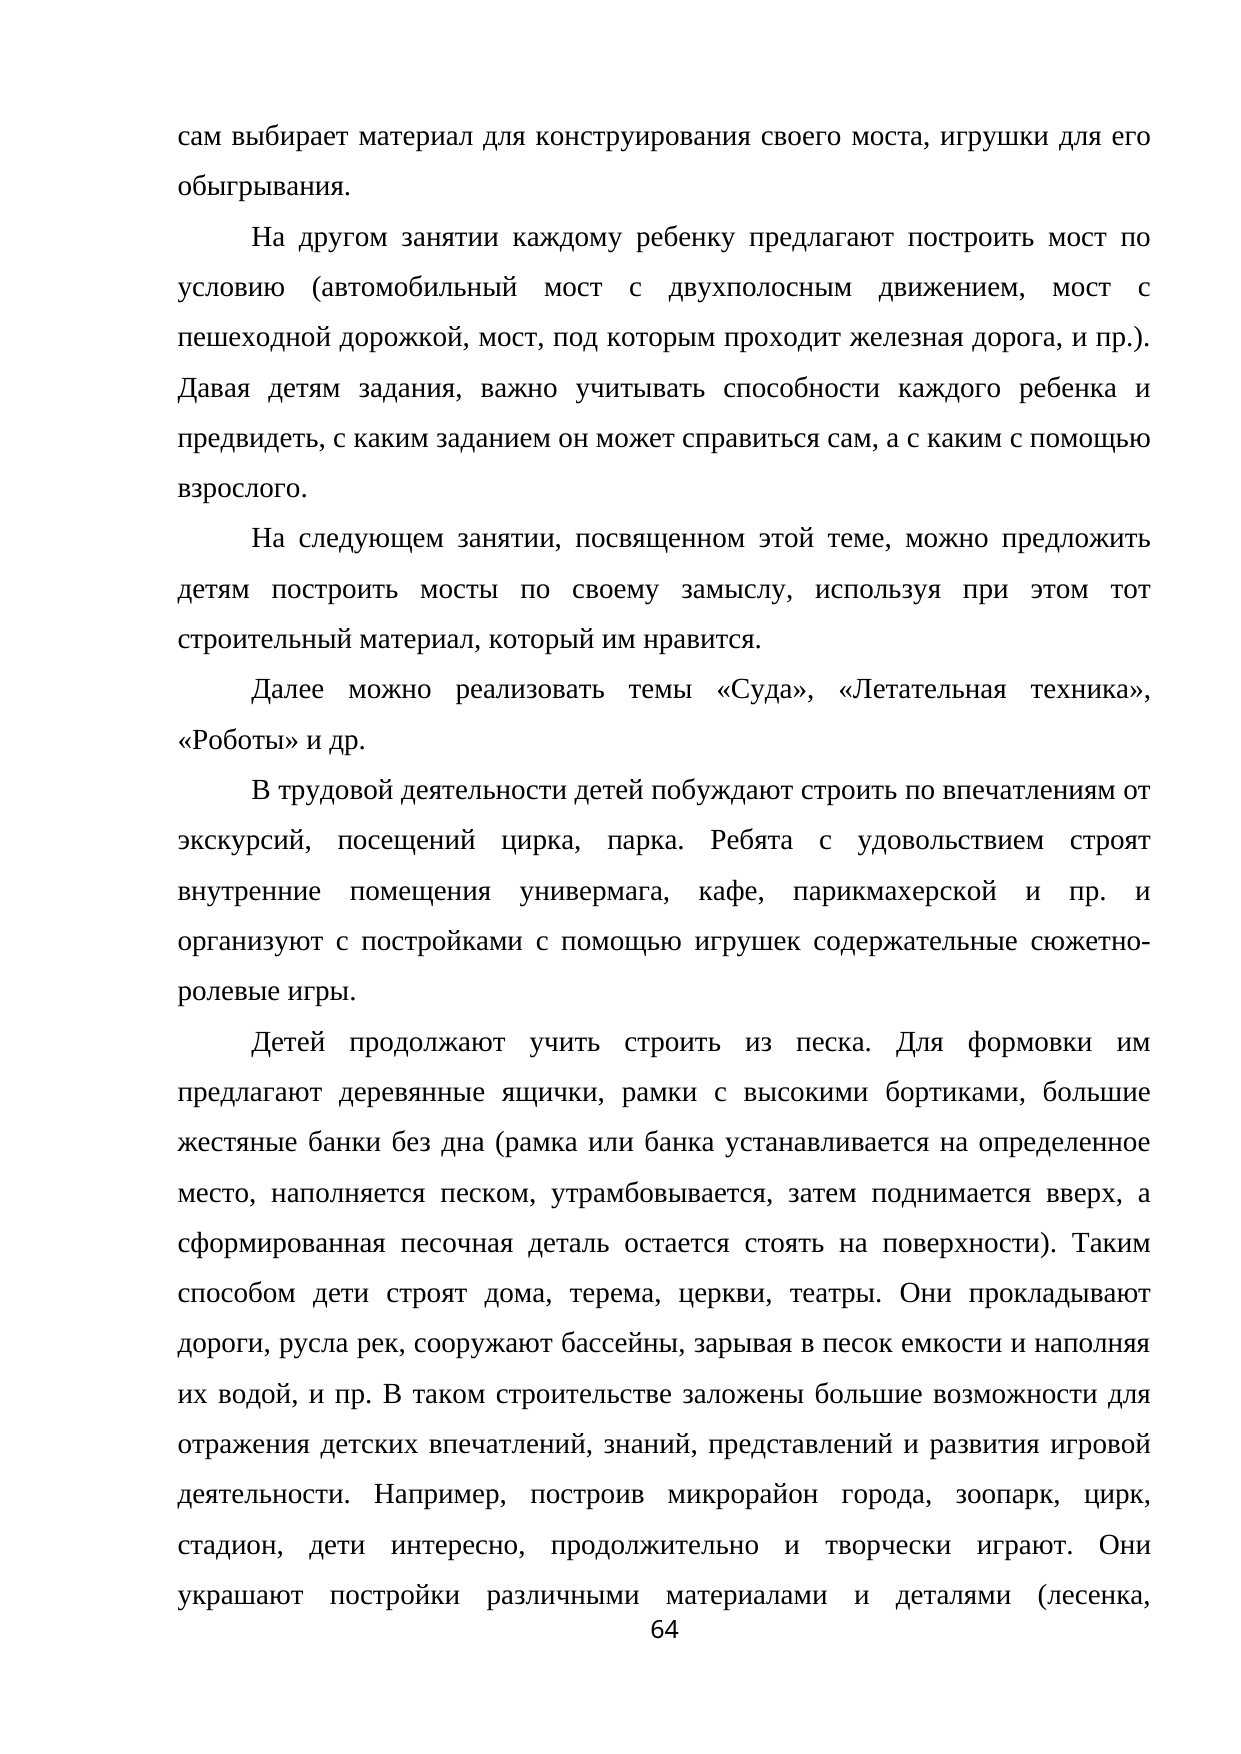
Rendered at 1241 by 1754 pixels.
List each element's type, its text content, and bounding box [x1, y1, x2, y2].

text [177, 1024, 1152, 1611]
text На другом занятии каждому ребенку предлагают построить мост по условию (автомобильный мост с двухполосным движением, мост с пешеходной дорожкой, мост, под которым проходит железная дорога, и пр.). Давая детям задания, важно учитывать способности каждого ребенка и предвидеть, с каким заданием он может справиться сам, а с каким с помощью взрослого. [177, 219, 1152, 504]
text На следующем занятии, посвященном этой теме, можно предложить детям построить мосты по своему замыслу, используя при этом тот строительный материал, который им нравится. [177, 521, 1152, 655]
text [177, 118, 1152, 202]
text В трудовой деятельности детей побуждают строить по впечатлениям от экскурсий, посещений цирка, парка. Ребята с удовольствием строят внутренние помещения универмага, кафе, парикмахерской и пр. и организуют с постройками с помощью игрушек содержательные сюжетно-ролевые игры. [177, 772, 1152, 1007]
text Далее можно реализовать темы «Суда», «Летательная техника», «Роботы» и др. [177, 672, 1152, 755]
